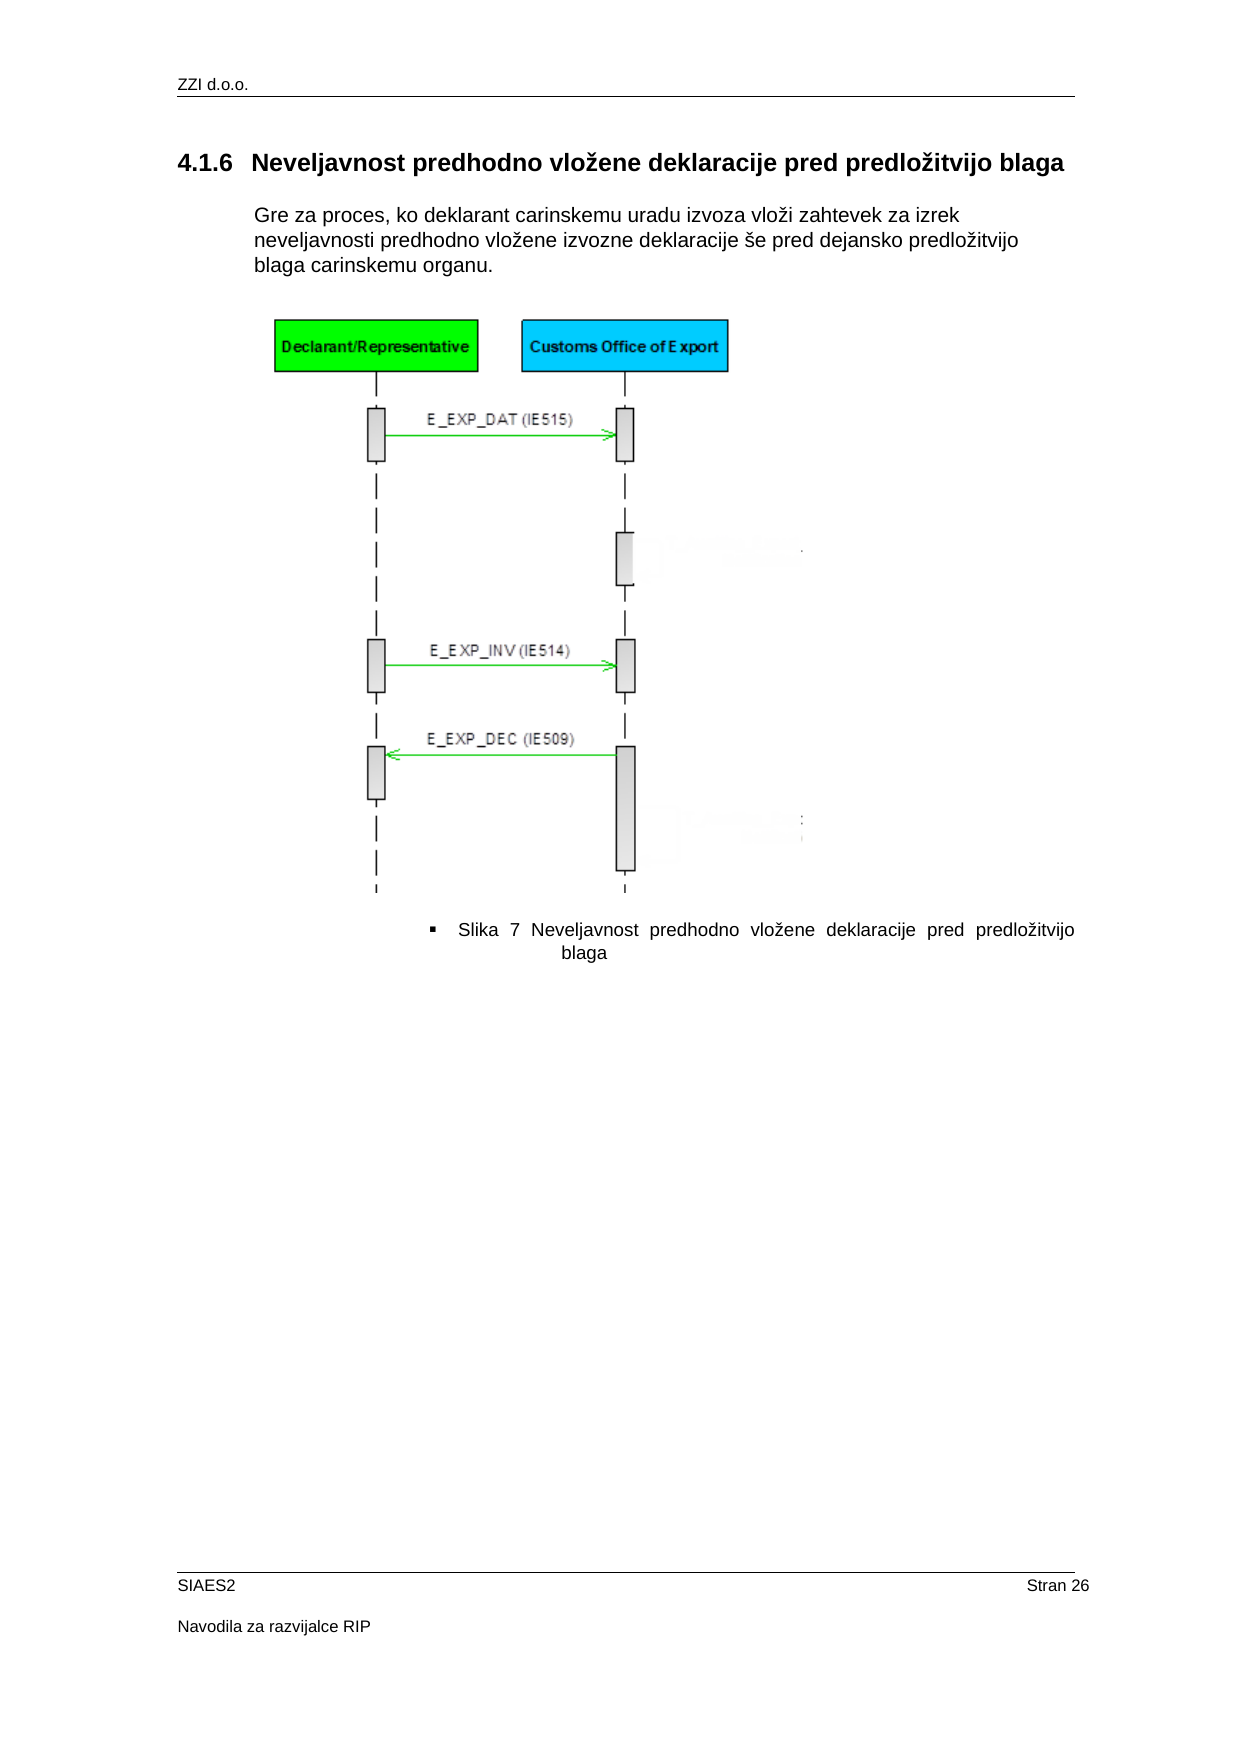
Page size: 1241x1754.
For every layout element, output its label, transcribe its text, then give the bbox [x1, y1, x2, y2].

subtitle Neveljavnost predhodno vložene deklaracije pred predložitvijo blaga [177, 148, 1075, 176]
text Gre za proces, ko deklarant carinskemu uradu izvoza vloži zahtevek za izrek neveljavnosti predhodno vložene izvozne deklaracije še pred dejansko predložitvijo blaga carinskemu organu. [254, 201, 1075, 276]
picture [253, 301, 803, 893]
text Slika 7 Neveljavnost predhodno vložene deklaracije pred predložitvijo blaga [428, 918, 1075, 963]
